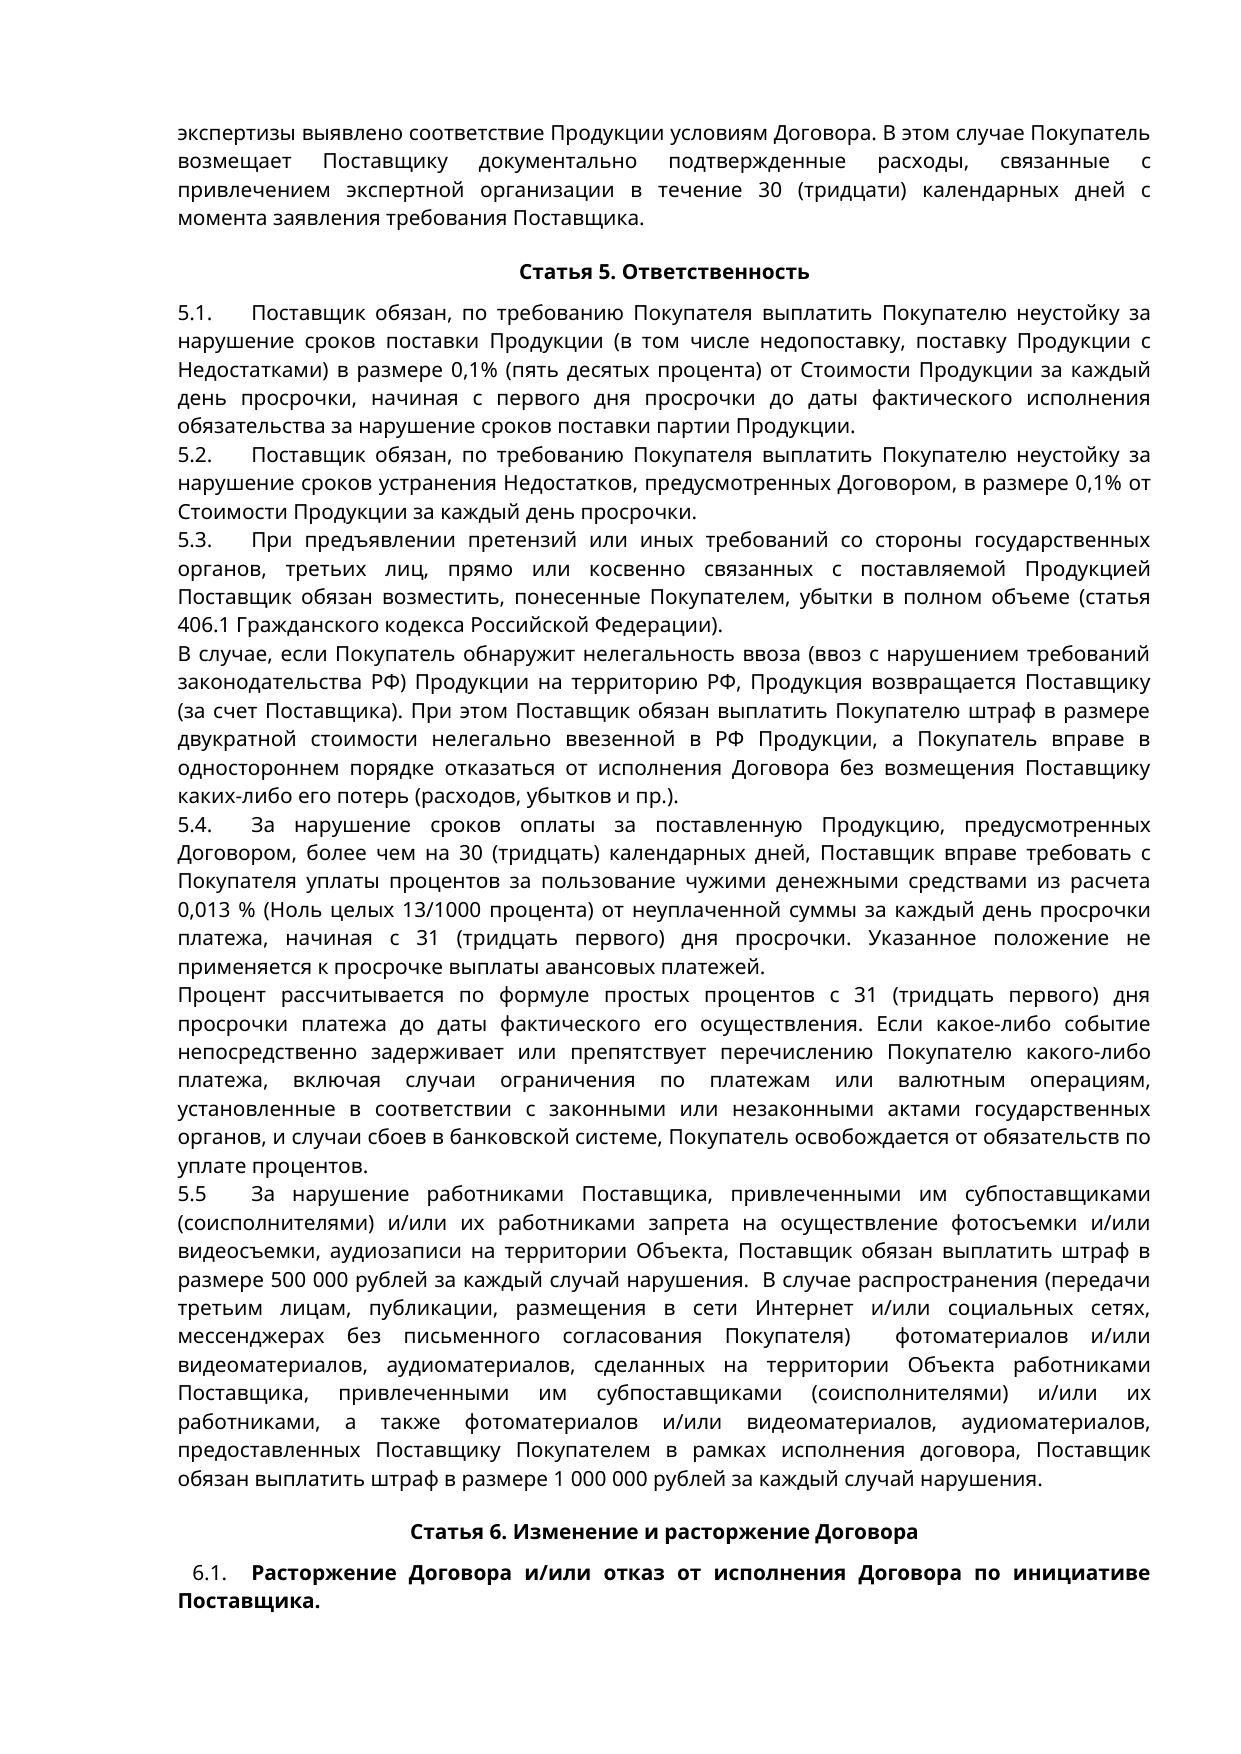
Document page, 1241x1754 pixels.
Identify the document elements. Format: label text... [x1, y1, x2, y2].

list За нарушение работниками Поставщика, привлеченными им субпоставщиками (соисполнителями) и/или их работниками запрета на осуществление фотосъемки и/или видеосъемки, аудиозаписи на территории Объекта, Поставщик обязан выплатить штраф в размере 500 000 рублей за каждый случай нарушения. В случае распространения (передачи третьим лицам, публикации, размещения в сети Интернет и/или социальных сетях, мессенджерах без письменного согласования Покупателя) фотоматериалов и/или видеоматериалов, аудиоматериалов, сделанных на территории Объекта работниками Поставщика, привлеченными им субпоставщиками (соисполнителями) и/или их работниками, а также фотоматериалов и/или видеоматериалов, аудиоматериалов, предоставленных Поставщику Покупателем в рамках исполнения договора, Поставщик обязан выплатить штраф в размере 1 000 000 рублей за каждый случай нарушения. [177, 1179, 1152, 1492]
text Статья 5. Ответственность [177, 257, 1152, 285]
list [177, 118, 1152, 232]
list За нарушение сроков оплаты за поставленную Продукцию, предусмотренных Договором, более чем на 30 (тридцать) календарных дней, Поставщик вправе требовать с Покупателя уплаты процентов за пользование чужими денежными средствами из расчета 0,013 % (Ноль целых 13/1000 процента) от неуплаченной суммы за каждый день просрочки платежа, начиная с 31 (тридцать первого) дня просрочки. Указанное положение не применяется к просрочке выплаты авансовых платежей. [177, 810, 1152, 980]
text Процент рассчитывается по формуле простых процентов с 31 (тридцать первого) дня просрочки платежа до даты фактического его осуществления. Если какое-либо событие непосредственно задерживает или препятствует перечислению Покупателю какого-либо платежа, включая случаи ограничения по платежам или валютным операциям, установленные в соответствии с законными или незаконными актами государственных органов, и случаи сбоев в банковской системе, Покупатель освобождается от обязательств по уплате процентов. [177, 980, 1152, 1179]
list Расторжение Договора и/или отказ от исполнения Договора по инициативе Поставщика. [177, 1558, 1152, 1615]
list При предъявлении претензий или иных требований со стороны государственных органов, третьих лиц, прямо или косвенно связанных с поставляемой Продукцией Поставщик обязан возместить, понесенные Покупателем, убытки в полном объеме (статья 406.1 Гражданского кодекса Российской Федерации). [177, 525, 1152, 639]
list Поставщик обязан, по требованию Покупателя выплатить Покупателю неустойку за нарушение сроков поставки Продукции (в том числе недопоставку, поставку Продукции с Недостатками) в размере 0,1% (пять десятых процента) от Стоимости Продукции за каждый день просрочки, начиная с первого дня просрочки до даты фактического исполнения обязательства за нарушение сроков поставки партии Продукции. [177, 298, 1152, 440]
list Поставщик обязан, по требованию Покупателя выплатить Покупателю неустойку за нарушение сроков устранения Недостатков, предусмотренных Договором, в размере 0,1% от Стоимости Продукции за каждый день просрочки. [177, 440, 1152, 525]
text Статья 6. Изменение и расторжение Договора [177, 1517, 1152, 1546]
text В случае, если Покупатель обнаружит нелегальность ввоза (ввоз с нарушением требований законодательства РФ) Продукции на территорию РФ, Продукция возвращается Поставщику (за счет Поставщика). При этом Поставщик обязан выплатить Покупателю штраф в размере двукратной стоимости нелегально ввезенной в РФ Продукции, а Покупатель вправе в одностороннем порядке отказаться от исполнения Договора без возмещения Поставщику каких-либо его потерь (расходов, убытков и пр.). [177, 639, 1152, 810]
